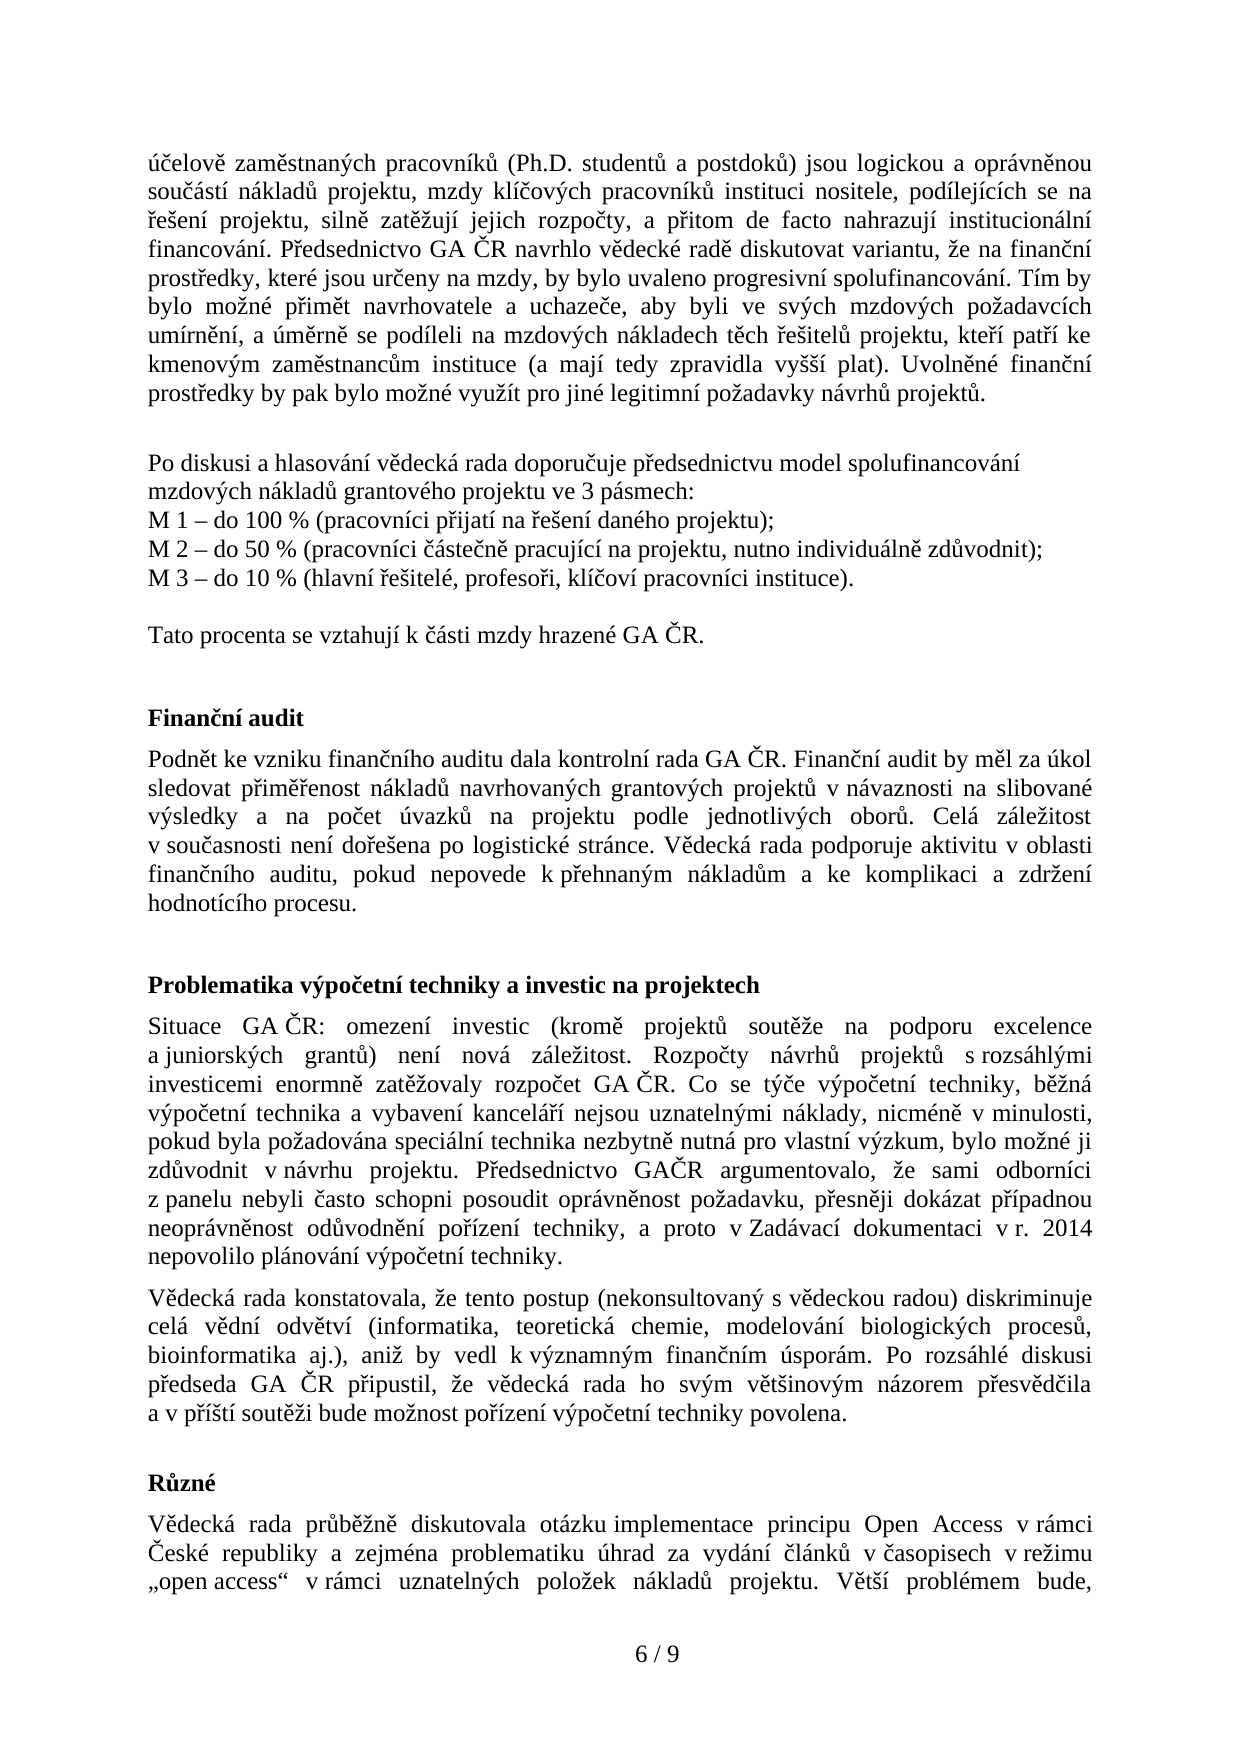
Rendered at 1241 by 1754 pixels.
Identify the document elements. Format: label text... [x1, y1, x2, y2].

list M 1 – do 100 % (pracovníci přijatí na řešení daného projektu); [148, 505, 1092, 534]
list M 2 – do 50 % (pracovníci částečně pracující na projektu, nutno individuálně zdůvodnit); [148, 534, 1092, 563]
text Tato procenta se vztahují k části mzdy hrazené GA ČR. [148, 620, 1092, 649]
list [148, 148, 1092, 406]
list Po diskusi a hlasování vědecká rada doporučuje předsednictvu model spolufinancování mzdových nákladů grantového projektu ve 3 pásmech: [148, 448, 1092, 505]
list Různé [148, 1468, 1092, 1496]
list M 3 – do 10 % (hlavní řešitelé, profesoři, klíčoví pracovníci instituce). [148, 563, 1092, 591]
list Problematika výpočetní techniky a investic na projektech [148, 970, 1092, 999]
list Podnět ke vzniku finančního auditu dala kontrolní rada GA ČR. Finanční audit by měl za úkol sledovat přiměřenost nákladů navrhovaných grantových projektů v návaznosti na slibované výsledky a na počet úvazků na projektu podle jednotlivých oborů. Celá záležitost v současnosti není dořešena po logistické stránce. Vědecká rada podporuje aktivitu v oblasti finančního auditu, pokud nepovede k přehnaným nákladům a ke komplikaci a zdržení hodnotícího procesu. [148, 744, 1092, 916]
list Finanční audit [148, 703, 1092, 731]
text Situace GA ČR: omezení investic (kromě projektů soutěže na podporu excelence a juniorských grantů) není nová záležitost. Rozpočty návrhů projektů s rozsáhlými investicemi enormně zatěžovaly rozpočet GA ČR. Co se týče výpočetní techniky, běžná výpočetní technika a vybavení kanceláří nejsou uznatelnými náklady, nicméně v minulosti, pokud byla požadována speciální technika nezbytně nutná pro vlastní výzkum, bylo možné ji zdůvodnit v návrhu projektu. Předsednictvo GAČR argumentovalo, že sami odborníci z panelu nebyli často schopni posoudit oprávněnost požadavku, přesněji dokázat případnou neoprávněnost odůvodnění pořízení techniky, a proto v Zadávací dokumentaci v r. 2014 nepovolilo plánování výpočetní techniky. [148, 1011, 1092, 1270]
text Vědecká rada konstatovala, že tento postup (nekonsultovaný s vědeckou radou) diskriminuje celá vědní odvětví (informatika, teoretická chemie, modelování biologických procesů, bioinformatika aj.), aniž by vedl k významným finančním úsporám. Po rozsáhlé diskusi předseda GA ČR připustil, že vědecká rada ho svým většinovým názorem přesvědčila a v příští soutěži bude možnost pořízení výpočetní techniky povolena. [148, 1283, 1092, 1426]
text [148, 1509, 1092, 1595]
